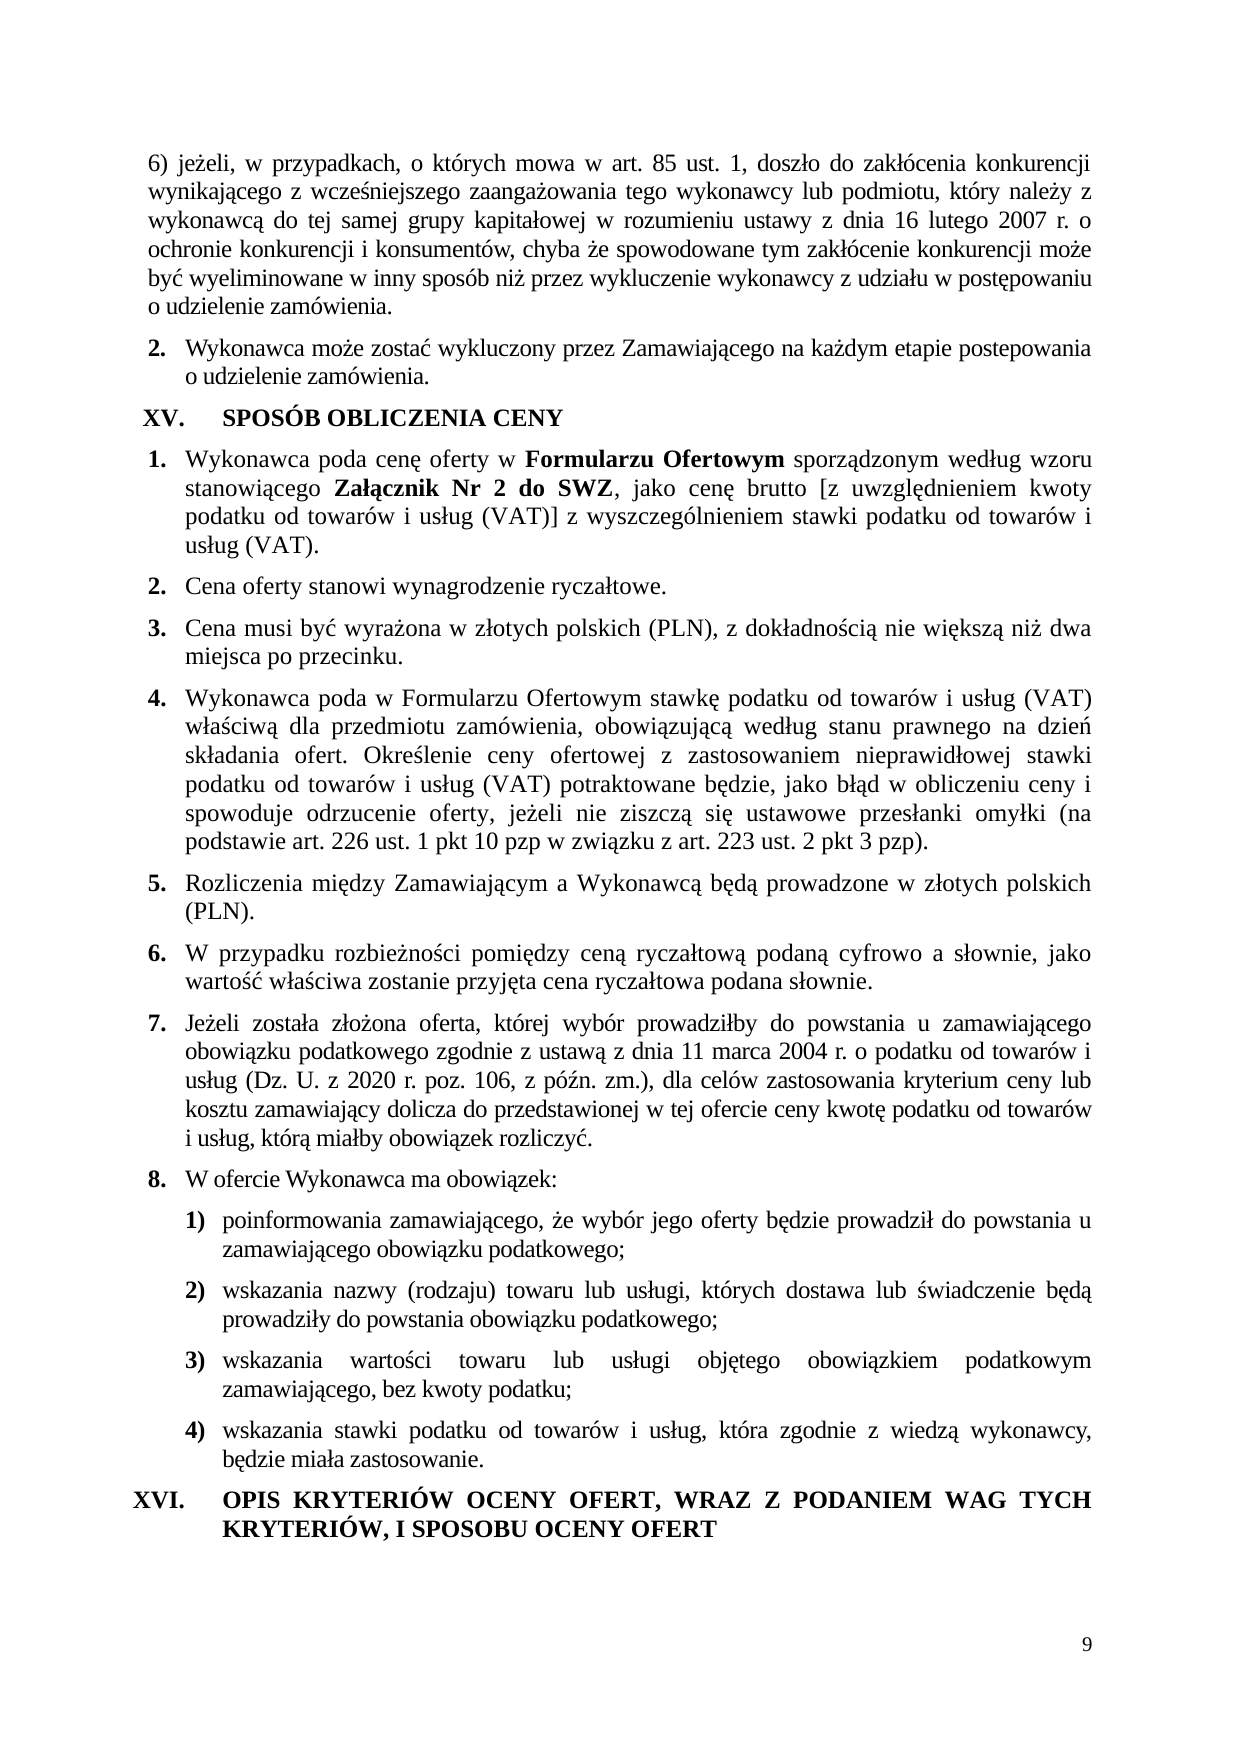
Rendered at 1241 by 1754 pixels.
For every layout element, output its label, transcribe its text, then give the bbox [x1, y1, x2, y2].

list Rozliczenia między Zamawiającym a Wykonawcą będą prowadzone w złotych polskich (PLN). [148, 868, 1093, 925]
list W przypadku rozbieżności pomiędzy ceną ryczałtową podaną cyfrowo a słownie, jako wartość właściwa zostanie przyjęta cena ryczałtowa podana słownie. [148, 938, 1093, 995]
list wskazania nazwy (rodzaju) towaru lub usługi, których dostawa lub świadczenie będą prowadziły do powstania obowiązku podatkowego; [185, 1275, 1093, 1333]
list wskazania wartości towaru lub usługi objętego obowiązkiem podatkowym zamawiającego, bez kwoty podatku; [185, 1345, 1093, 1403]
list Cena oferty stanowi wynagrodzenie ryczałtowe. [148, 571, 1093, 600]
list poinformowania zamawiającego, że wybór jego oferty będzie prowadził do powstania u zamawiającego obowiązku podatkowego; [185, 1205, 1093, 1263]
list wskazania stawki podatku od towarów i usług, która zgodnie z wiedzą wykonawcy, będzie miała zastosowanie. [185, 1415, 1093, 1473]
list Wykonawca poda cenę oferty w Formularzu Ofertowym sporządzonym według wzoru stanowiącego Załącznik Nr 2 do SWZ, jako cenę brutto [z uwzględnieniem kwoty podatku od towarów i usług (VAT)] z wyszczególnieniem stawki podatku od towarów i usług (VAT). [148, 444, 1093, 559]
list SPOSÓB OBLICZENIA CENY [185, 403, 1093, 431]
list Wykonawca poda w Formularzu Ofertowym stawkę podatku od towarów i usług (VAT) właściwą dla przedmiotu zamówienia, obowiązującą według stanu prawnego na dzień składania ofert. Określenie ceny ofertowej z zastosowaniem nieprawidłowej stawki podatku od towarów i usług (VAT) potraktowane będzie, jako błąd w obliczeniu ceny i spowoduje odrzucenie oferty, jeżeli nie ziszczą się ustawowe przesłanki omyłki (na podstawie art. 226 ust. 1 pkt 10 pzp w związku z art. 223 ust. 2 pkt 3 pzp). [148, 683, 1093, 855]
list Wykonawca może zostać wykluczony przez Zamawiającego na każdym etapie postepowania o udzielenie zamówienia. [148, 333, 1093, 390]
text 6) jeżeli, w przypadkach, o których mowa w art. 85 ust. 1, doszło do zakłócenia konkurencji wynikającego z wcześniejszego zaangażowania tego wykonawcy lub podmiotu, który należy z wykonawcą do tej samej grupy kapitałowej w rozumieniu ustawy z dnia 16 lutego 2007 r. o ochronie konkurencji i konsumentów, chyba że spowodowane tym zakłócenie konkurencji może być wyeliminowane w inny sposób niż przez wykluczenie wykonawcy z udziału w postępowaniu o udzielenie zamówienia. [148, 148, 1093, 320]
list Jeżeli została złożona oferta, której wybór prowadziłby do powstania u zamawiającego obowiązku podatkowego zgodnie z ustawą z dnia 11 marca 2004 r. o podatku od towarów i usług (Dz. U. z 2020 r. poz. 106, z późn. zm.), dla celów zastosowania kryterium ceny lub kosztu zamawiający dolicza do przedstawionej w tej ofercie ceny kwotę podatku od towarów i usług, którą miałby obowiązek rozliczyć. [148, 1008, 1093, 1151]
list Cena musi być wyrażona w złotych polskich (PLN), z dokładnością nie większą niż dwa miejsca po przecinku. [148, 613, 1093, 670]
list W ofercie Wykonawca ma obowiązek: [148, 1164, 1093, 1193]
list OPIS KRYTERIÓW OCENY OFERT, WRAZ Z PODANIEM WAG TYCH KRYTERIÓW, I SPOSOBU OCENY OFERT [185, 1485, 1093, 1543]
